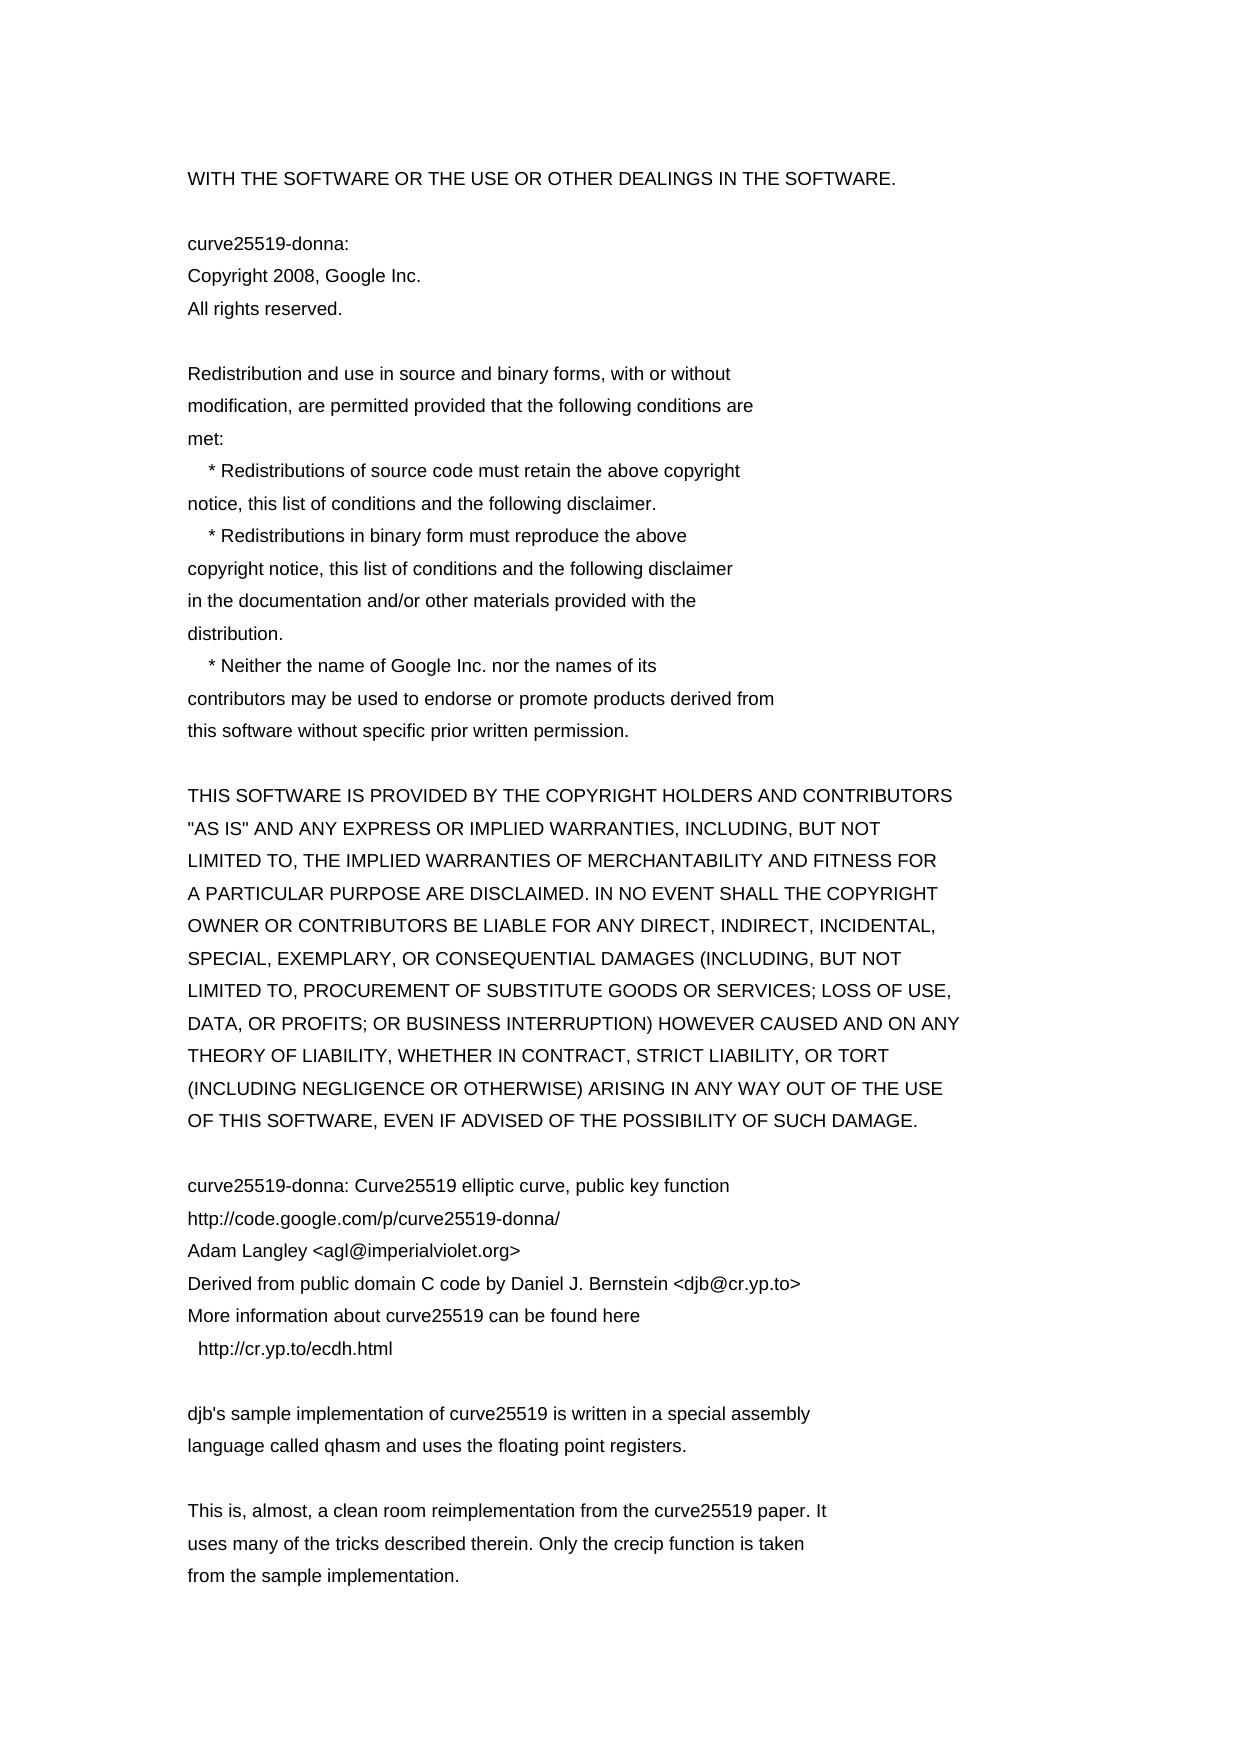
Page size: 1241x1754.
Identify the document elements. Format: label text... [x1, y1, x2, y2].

text DATA, OR PROFITS; OR BUSINESS INTERRUPTION) HOWEVER CAUSED AND ON ANY [187, 1007, 1053, 1039]
text copyright notice, this list of conditions and the following disclaimer [187, 552, 1053, 584]
text modification, are permitted provided that the following conditions are [187, 389, 1053, 422]
text THEORY OF LIABILITY, WHETHER IN CONTRACT, STRICT LIABILITY, OR TORT [187, 1039, 1053, 1072]
text uses many of the tricks described therein. Only the crecip function is taken [187, 1527, 1053, 1559]
text Copyright 2008, Google Inc. [187, 259, 1053, 292]
text More information about curve25519 can be found here [187, 1299, 1053, 1332]
text SPECIAL, EXEMPLARY, OR CONSEQUENTIAL DAMAGES (INCLUDING, BUT NOT [187, 942, 1053, 974]
text This is, almost, a clean room reimplementation from the curve25519 paper. It [187, 1494, 1053, 1527]
text * Redistributions of source code must retain the above copyright [187, 454, 1053, 487]
text OWNER OR CONTRIBUTORS BE LIABLE FOR ANY DIRECT, INDIRECT, INCIDENTAL, [187, 909, 1053, 942]
text language called qhasm and uses the floating point registers. [187, 1429, 1053, 1462]
text "AS IS" AND ANY EXPRESS OR IMPLIED WARRANTIES, INCLUDING, BUT NOT [187, 812, 1053, 844]
text http://cr.yp.to/ecdh.html [187, 1332, 1053, 1364]
text Derived from public domain C code by Daniel J. Bernstein <djb@cr.yp.to> [187, 1267, 1053, 1299]
text djb's sample implementation of curve25519 is written in a special assembly [187, 1397, 1053, 1429]
text contributors may be used to endorse or promote products derived from [187, 682, 1053, 714]
text LIMITED TO, PROCUREMENT OF SUBSTITUTE GOODS OR SERVICES; LOSS OF USE, [187, 974, 1053, 1007]
text (INCLUDING NEGLIGENCE OR OTHERWISE) ARISING IN ANY WAY OUT OF THE USE [187, 1072, 1053, 1104]
text Redistribution and use in source and binary forms, with or without [187, 357, 1053, 389]
text distribution. [187, 617, 1053, 649]
text met: [187, 422, 1053, 454]
text curve25519-donna: Curve25519 elliptic curve, public key function [187, 1169, 1053, 1202]
text Adam Langley <agl@imperialviolet.org> [187, 1234, 1053, 1267]
text this software without specific prior written permission. [187, 714, 1053, 747]
text A PARTICULAR PURPOSE ARE DISCLAIMED. IN NO EVENT SHALL THE COPYRIGHT [187, 877, 1053, 909]
text WITH THE SOFTWARE OR THE USE OR OTHER DEALINGS IN THE SOFTWARE. [187, 162, 1053, 194]
text THIS SOFTWARE IS PROVIDED BY THE COPYRIGHT HOLDERS AND CONTRIBUTORS [187, 779, 1053, 812]
text * Neither the name of Google Inc. nor the names of its [187, 649, 1053, 682]
text * Redistributions in binary form must reproduce the above [187, 519, 1053, 552]
text notice, this list of conditions and the following disclaimer. [187, 487, 1053, 519]
text OF THIS SOFTWARE, EVEN IF ADVISED OF THE POSSIBILITY OF SUCH DAMAGE. [187, 1104, 1053, 1137]
text http://code.google.com/p/curve25519-donna/ [187, 1202, 1053, 1234]
text curve25519-donna: [187, 227, 1053, 259]
text LIMITED TO, THE IMPLIED WARRANTIES OF MERCHANTABILITY AND FITNESS FOR [187, 844, 1053, 877]
text from the sample implementation. [187, 1559, 1053, 1592]
text All rights reserved. [187, 292, 1053, 324]
text in the documentation and/or other materials provided with the [187, 584, 1053, 617]
